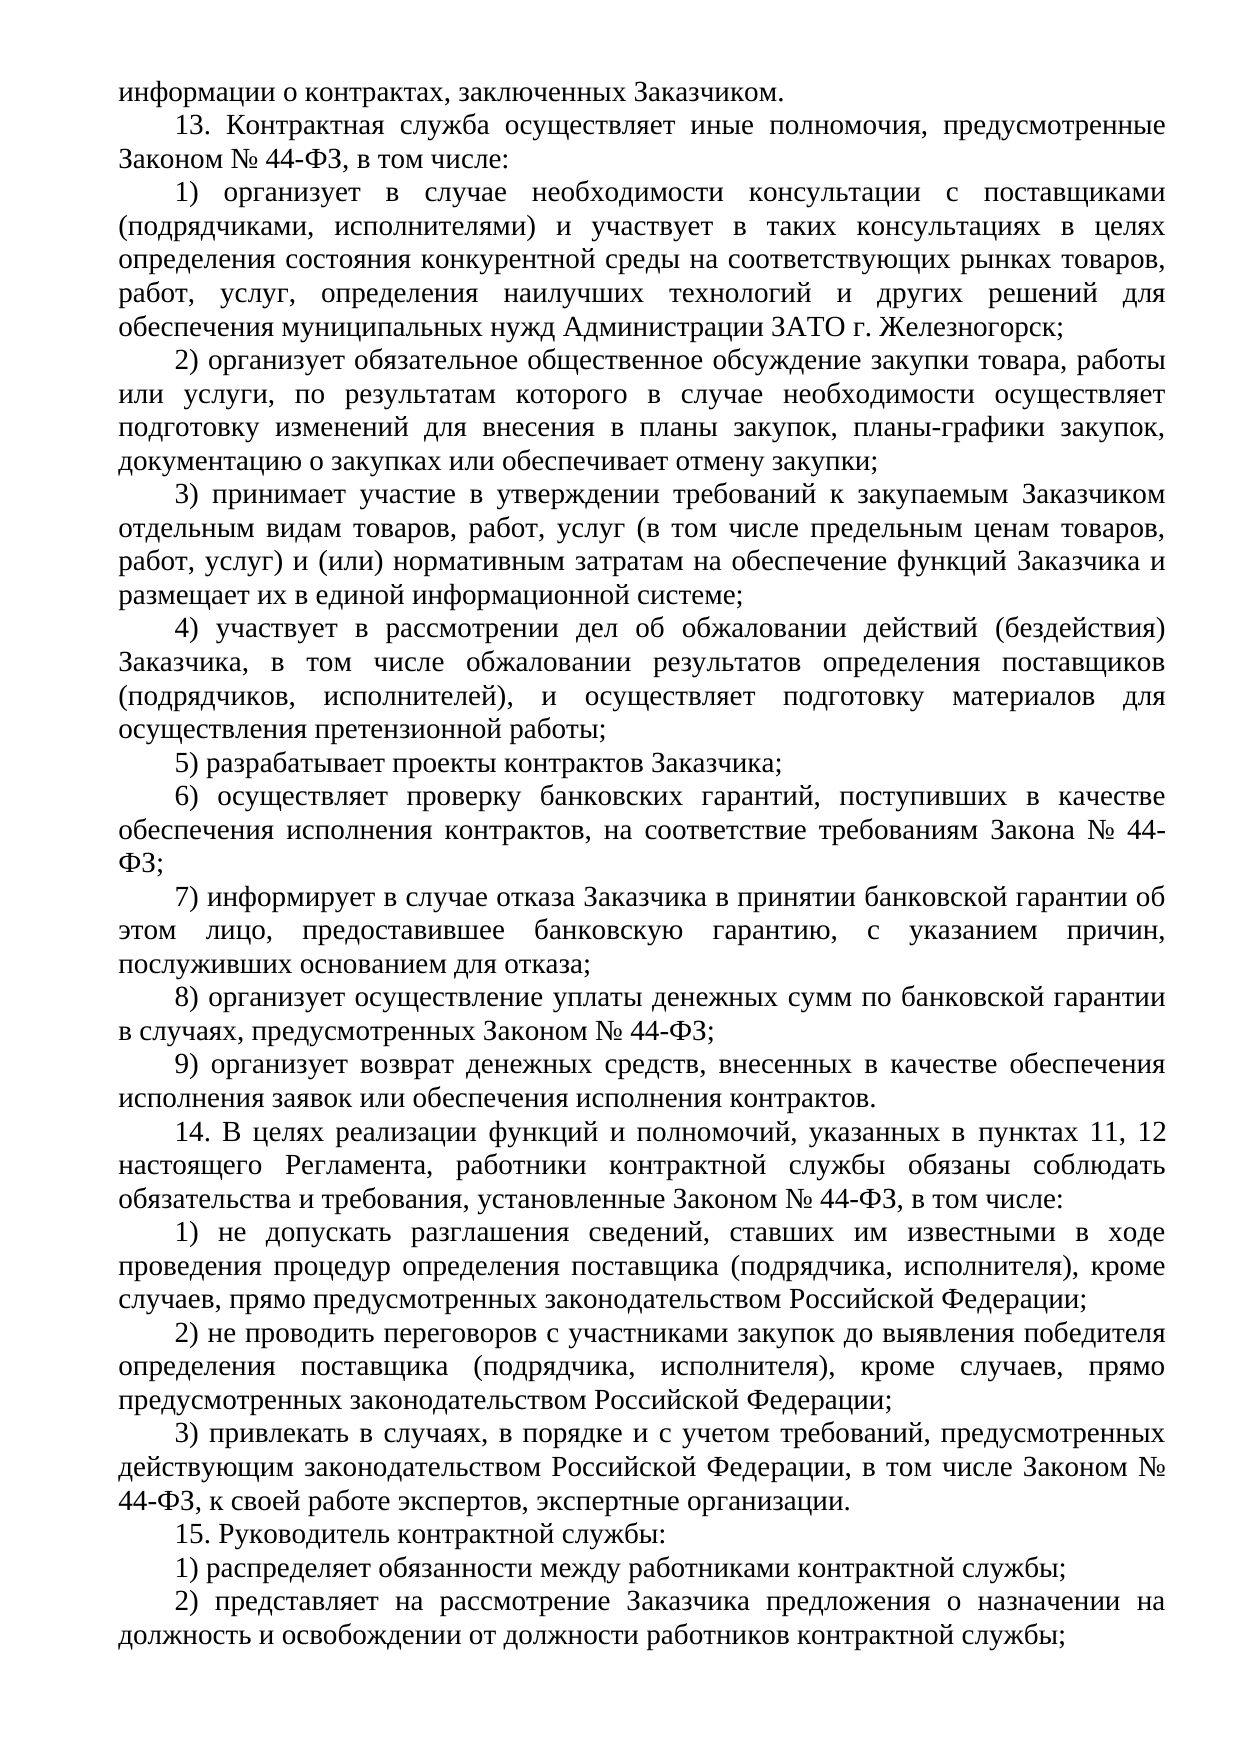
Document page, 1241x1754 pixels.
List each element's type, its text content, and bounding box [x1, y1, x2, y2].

text 1) не допускать разглашения сведений, ставших им известными в ходе проведения процедур определения поставщика (подрядчика, исполнителя), кроме случаев, прямо предусмотренных законодательством Российской Федерации; [118, 1214, 1167, 1315]
text 5) разрабатывает проекты контрактов Заказчика; [118, 745, 1167, 778]
text 6) осуществляет проверку банковских гарантий, поступивших в качестве обеспечения исполнения контрактов, на соответствие требованиям Закона № 44-ФЗ; [118, 778, 1167, 879]
text 7) информирует в случае отказа Заказчика в принятии банковской гарантии об этом лицо, предоставившее банковскую гарантию, с указанием причин, послуживших основанием для отказа; [118, 879, 1167, 979]
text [118, 74, 1167, 107]
text 3) привлекать в случаях, в порядке и с учетом требований, предусмотренных действующим законодательством Российской Федерации, в том числе Законом № 44-ФЗ, к своей работе экспертов, экспертные организации. [118, 1416, 1167, 1516]
text 13. Контрактная служба осуществляет иные полномочия, предусмотренные Законом № 44-ФЗ, в том числе: [118, 107, 1167, 174]
text 1) организует в случае необходимости консультации с поставщиками (подрядчиками, исполнителями) и участвует в таких консультациях в целях определения состояния конкурентной среды на соответствующих рынках товаров, работ, услуг, определения наилучших технологий и других решений для обеспечения муниципальных нужд Администрации ЗАТО г. Железногорск; [118, 174, 1167, 342]
text 2) организует обязательное общественное обсуждение закупки товара, работы или услуги, по результатам которого в случае необходимости осуществляет подготовку изменений для внесения в планы закупок, планы-графики закупок, документацию о закупках или обеспечивает отмену закупки; [118, 342, 1167, 476]
text 15. Руководитель контрактной службы: [118, 1516, 1167, 1550]
text 9) организует возврат денежных средств, внесенных в качестве обеспечения исполнения заявок или обеспечения исполнения контрактов. [118, 1047, 1167, 1114]
text 2) представляет на рассмотрение Заказчика предложения о назначении на должность и освобождении от должности работников контрактной службы; [118, 1583, 1167, 1650]
text 3) принимает участие в утверждении требований к закупаемым Заказчиком отдельным видам товаров, работ, услуг (в том числе предельным ценам товаров, работ, услуг) и (или) нормативным затратам на обеспечение функций Заказчика и размещает их в единой информационной системе; [118, 476, 1167, 611]
text 4) участвует в рассмотрении дел об обжаловании действий (бездействия) Заказчика, в том числе обжаловании результатов определения поставщиков (подрядчиков, исполнителей), и осуществляет подготовку материалов для осуществления претензионной работы; [118, 611, 1167, 745]
text 8) организует осуществление уплаты денежных сумм по банковской гарантии в случаях, предусмотренных Законом № 44-ФЗ; [118, 979, 1167, 1047]
text 1) распределяет обязанности между работниками контрактной службы; [118, 1550, 1167, 1583]
text 14. В целях реализации функций и полномочий, указанных в пунктах 11, 12 настоящего Регламента, работники контрактной службы обязаны соблюдать обязательства и требования, установленные Законом № 44-ФЗ, в том числе: [118, 1114, 1167, 1214]
text 2) не проводить переговоров с участниками закупок до выявления победителя определения поставщика (подрядчика, исполнителя), кроме случаев, прямо предусмотренных законодательством Российской Федерации; [118, 1315, 1167, 1416]
